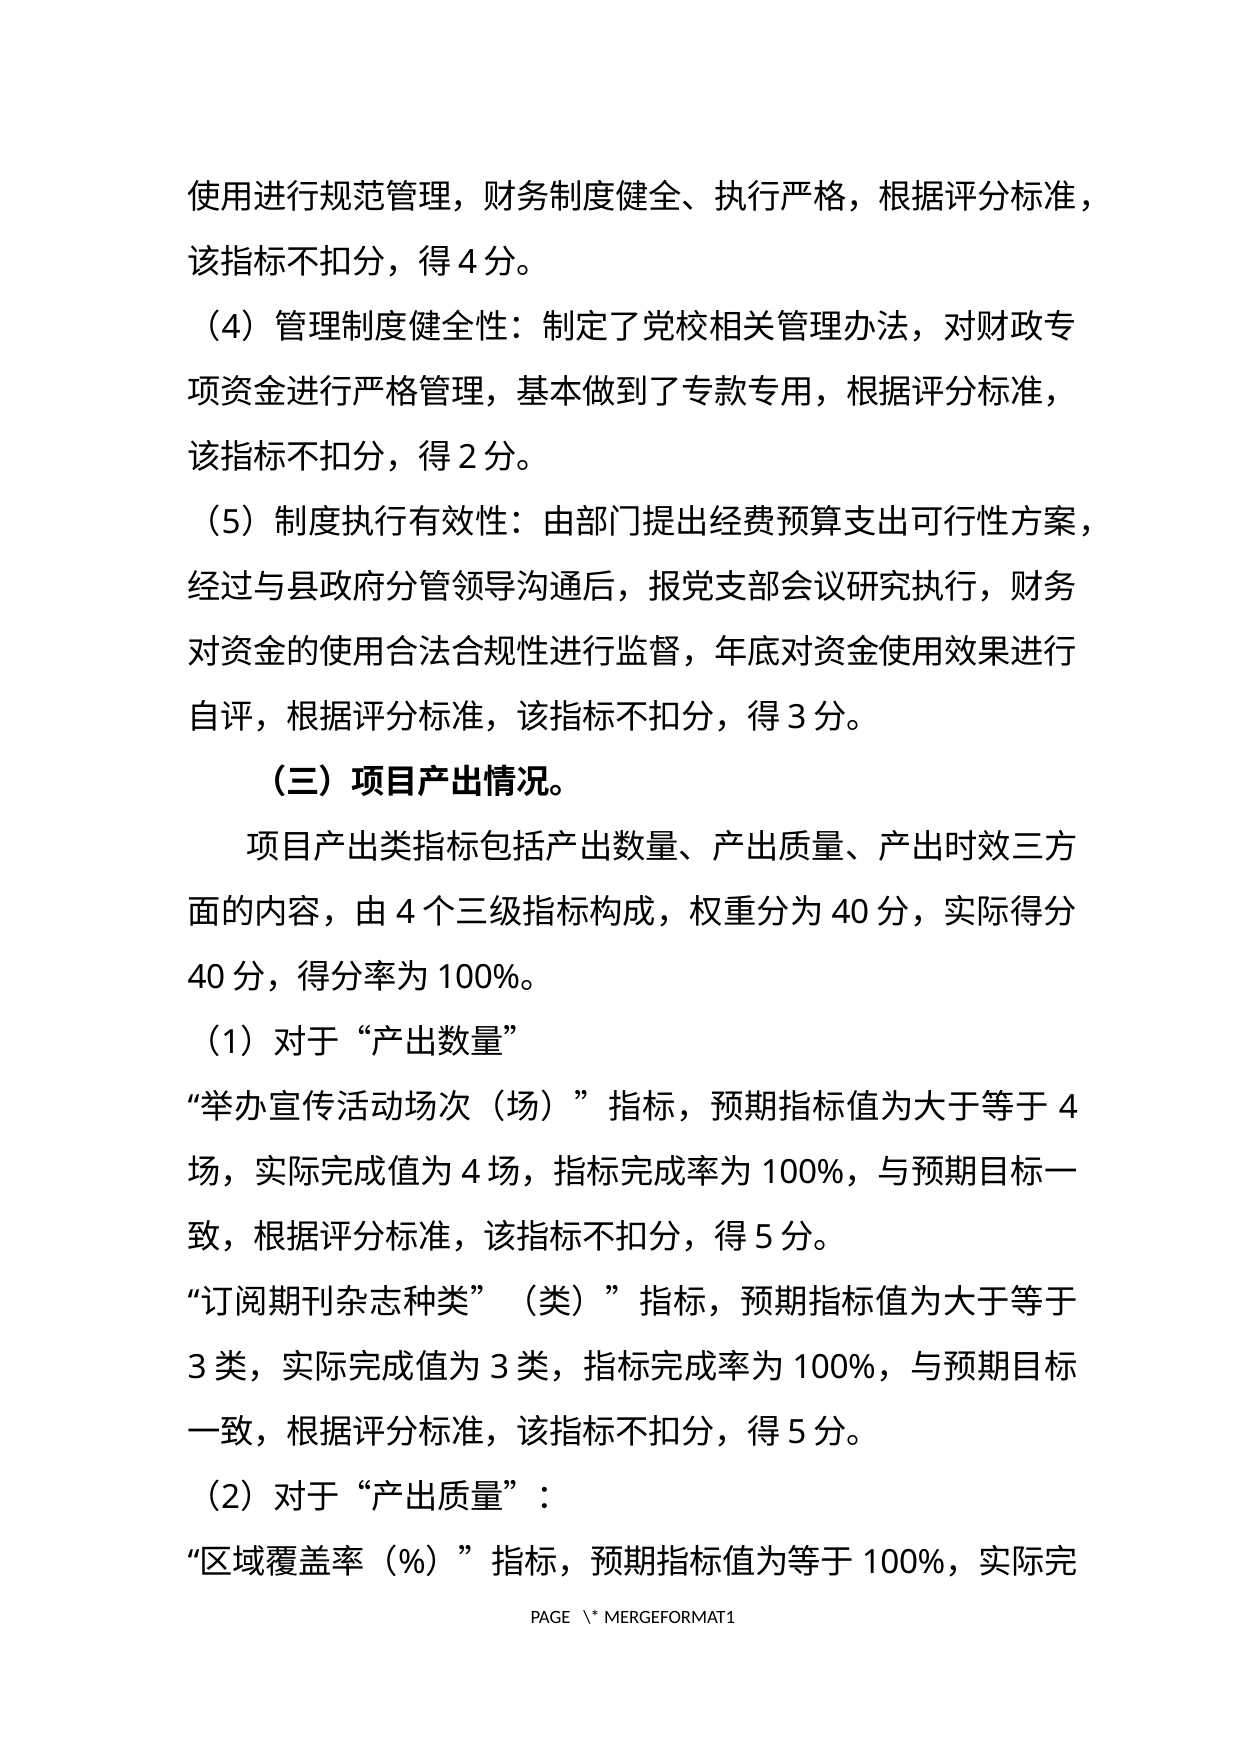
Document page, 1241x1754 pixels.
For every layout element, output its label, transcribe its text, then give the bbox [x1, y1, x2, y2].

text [187, 812, 1078, 1592]
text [187, 162, 1078, 747]
text （三）项目产出情况。 [187, 747, 1078, 812]
